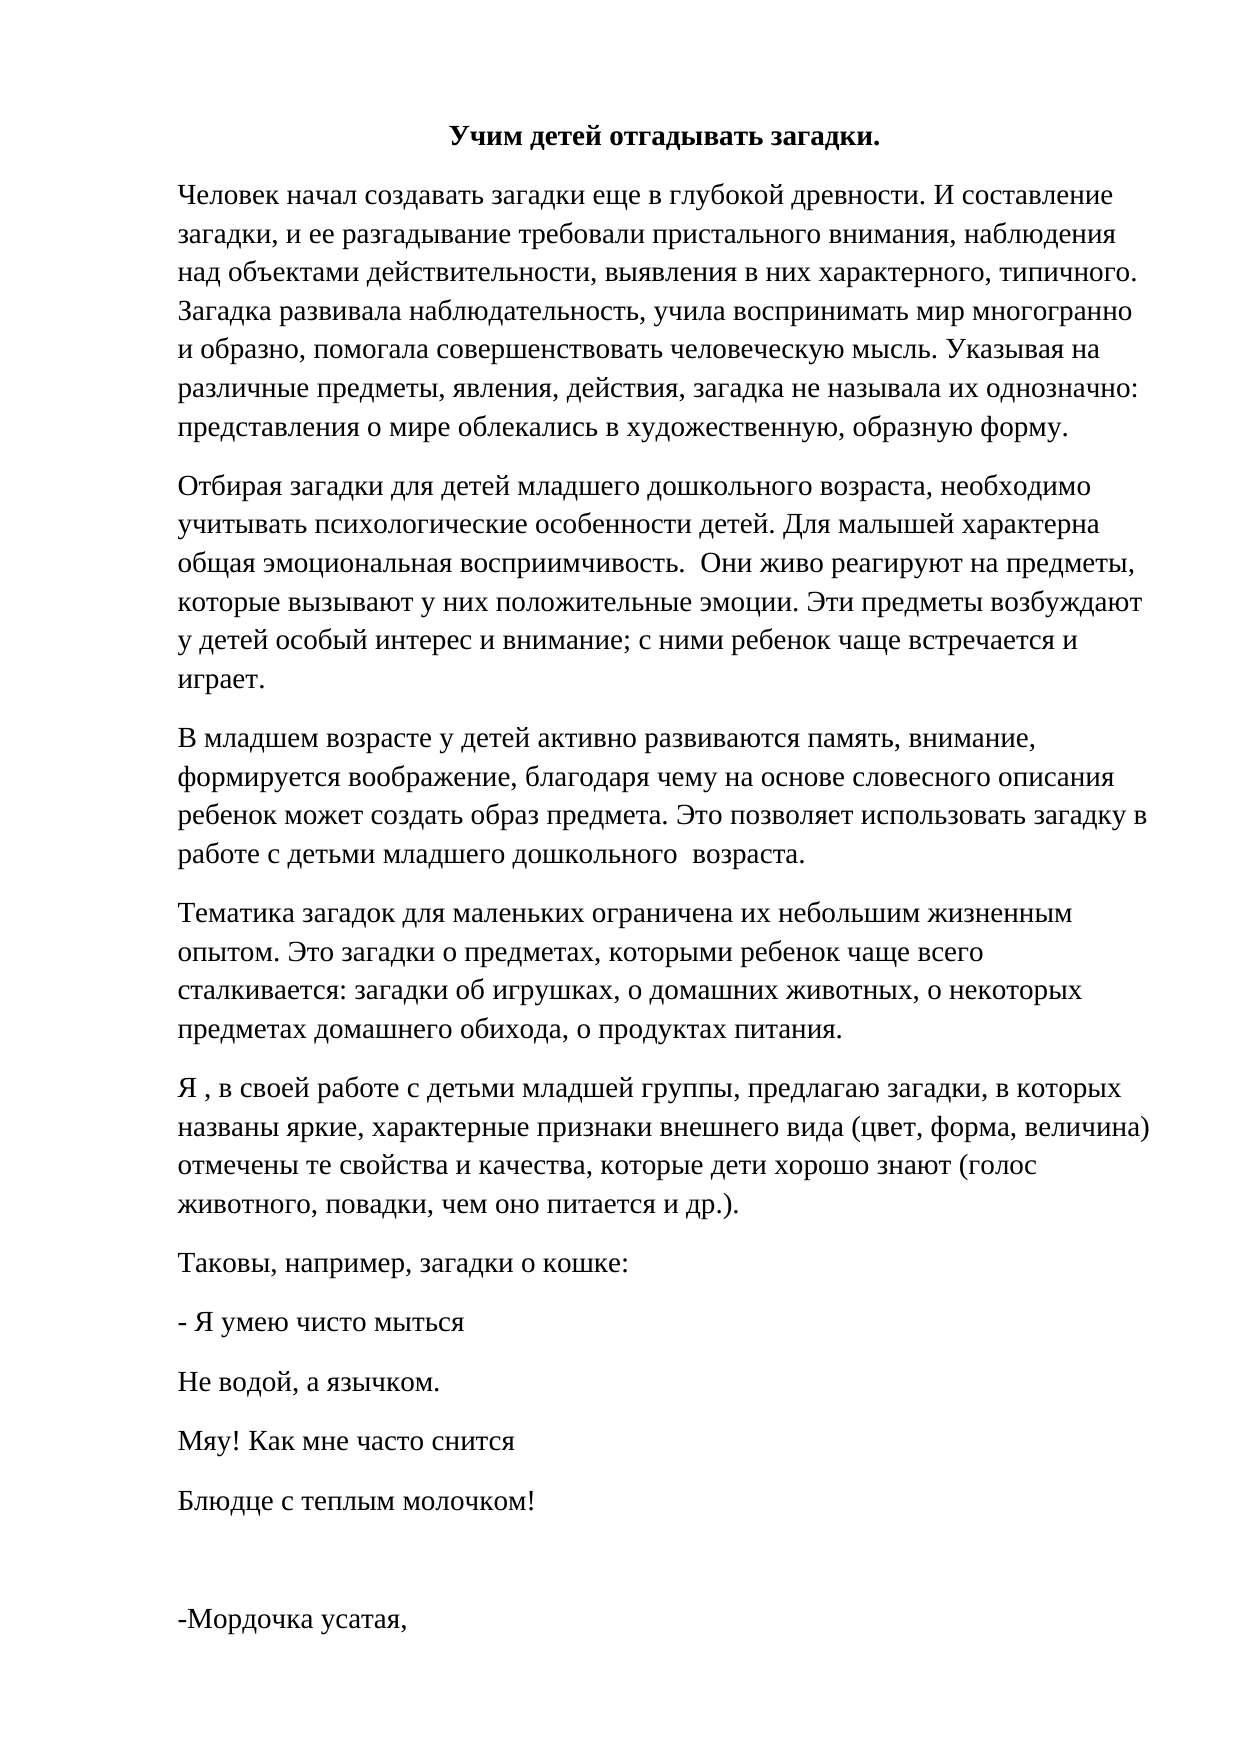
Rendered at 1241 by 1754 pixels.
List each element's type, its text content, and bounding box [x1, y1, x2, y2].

text Учим детей отгадывать загадки. [177, 118, 1152, 152]
text -Мордочка усатая, [177, 1601, 1152, 1635]
text - Я умею чисто мыться [177, 1304, 1152, 1338]
text Отбирая загадки для детей младшего дошкольного возраста, необходимо учитывать психологические особенности детей. Для малышей характерна общая эмоциональная восприимчивость. Они живо реагируют на предметы, которые вызывают у них положительные эмоции. Эти предметы возбуждают у детей особый интерес и внимание; с ними ребенок чаще встречается и играет. [177, 468, 1152, 694]
text Таковы, например, загадки о кошке: [177, 1245, 1152, 1279]
text Человек начал создавать загадки еще в глубокой древности. И составление загадки, и ее разгадывание требовали пристального внимания, наблюдения над объектами действительности, выявления в них характерного, типичного. Загадка развивала наблюдательность, учила воспринимать мир многогранно и образно, помогала совершенствовать человеческую мысль. Указывая на различные предметы, явления, действия, загадка не называла их однозначно: представления о мире облекались в художественную, образную форму. [177, 177, 1152, 442]
text Мяу! Как мне часто снится [177, 1423, 1152, 1457]
text В младшем возрасте у детей активно развиваются память, внимание, формируется воображение, благодаря чему на основе словесного описания ребенок может создать образ предмета. Это позволяет использовать загадку в работе с детьми младшего дошкольного возраста. [177, 720, 1152, 869]
text Я , в своей работе с детьми младшей группы, предлагаю загадки, в которых названы яркие, характерные признаки внешнего вида (цвет, форма, величина) отмечены те свойства и качества, которые дети хорошо знают (голос животного, повадки, чем оно питается и др.). [177, 1070, 1152, 1219]
text Тематика загадок для маленьких ограничена их небольшим жизненным опытом. Это загадки о предметах, которыми ребенок чаще всего сталкивается: загадки об игрушках, о домашних животных, о некоторых предметах домашнего обихода, о продуктах питания. [177, 895, 1152, 1044]
text Блюдце с теплым молочком! [177, 1483, 1152, 1516]
text Не водой, а язычком. [177, 1364, 1152, 1397]
